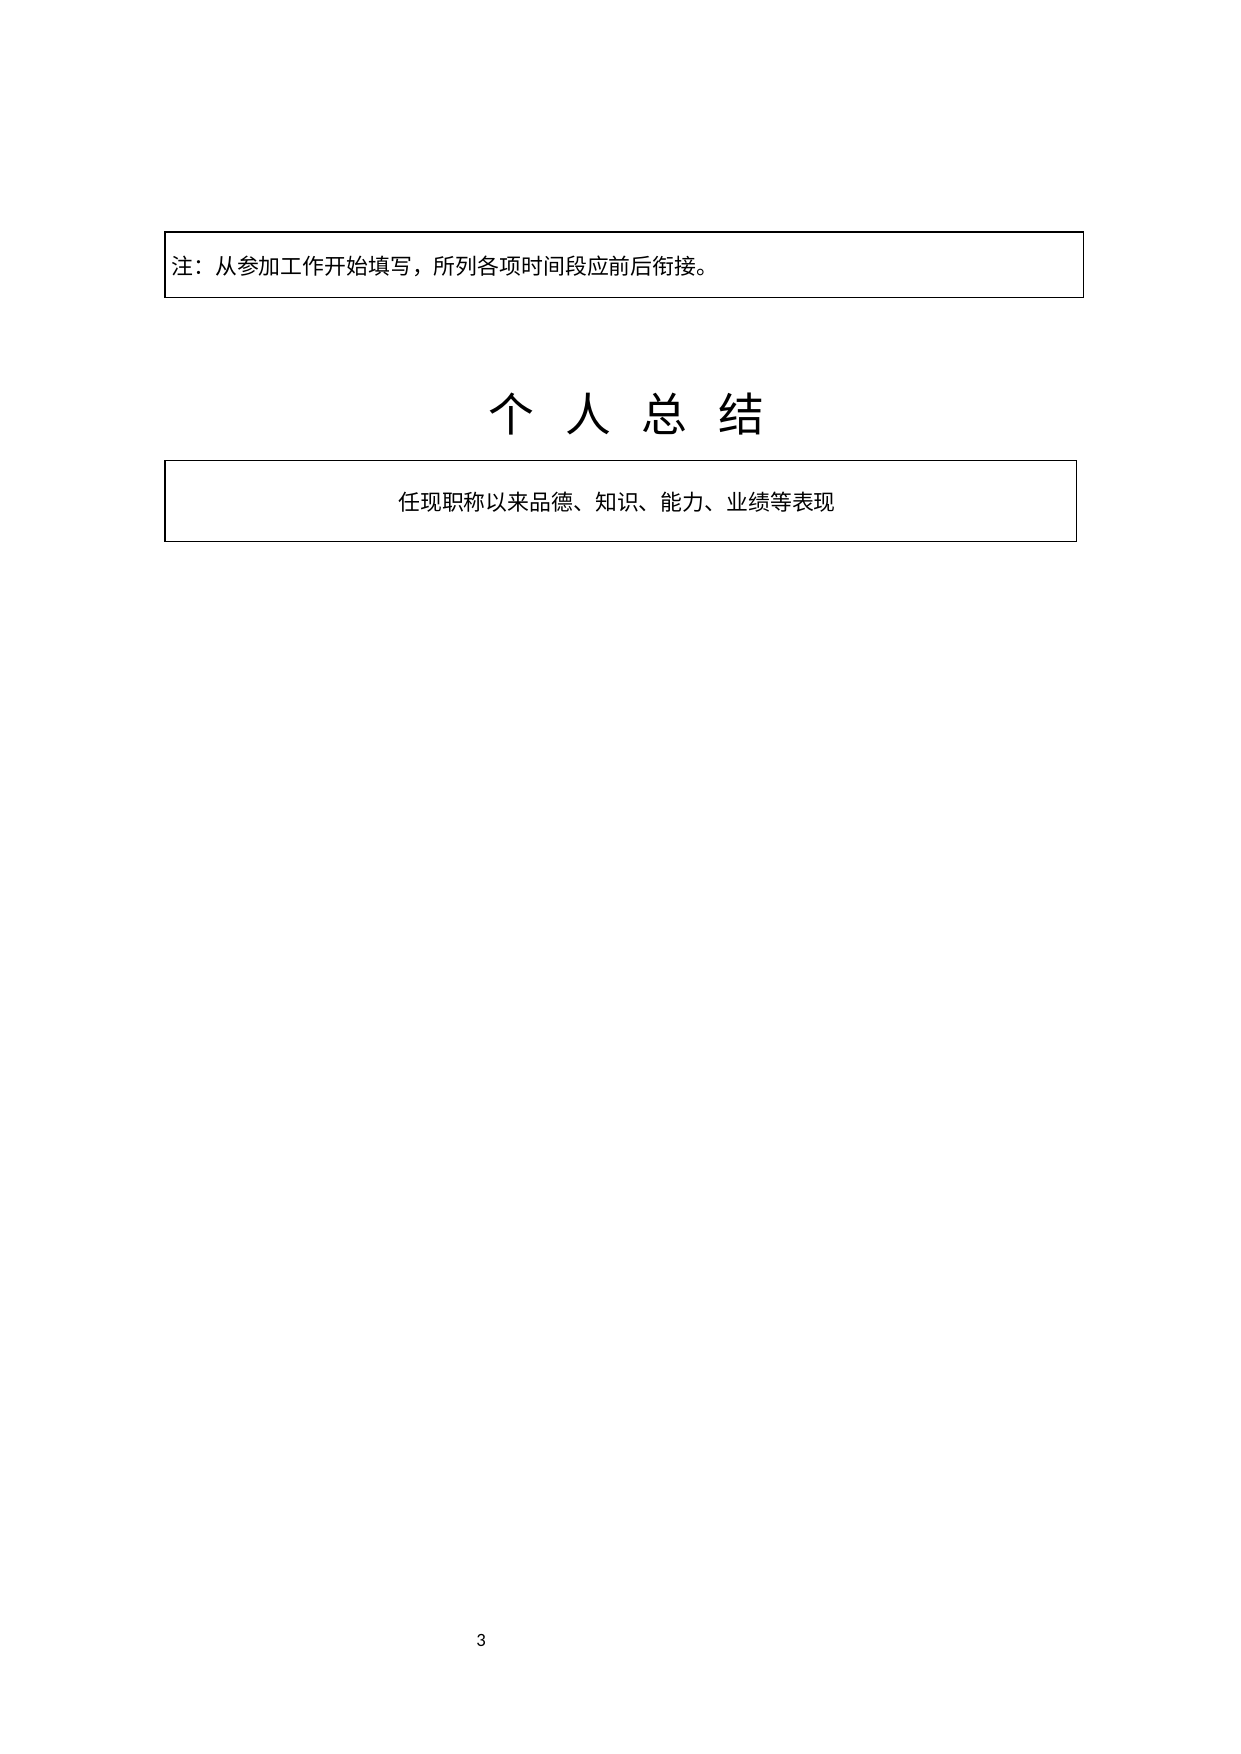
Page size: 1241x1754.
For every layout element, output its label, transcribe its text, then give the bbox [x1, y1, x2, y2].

table_cell 注：从参加工作开始填写，所列各项时间段应前后衔接。 [166, 233, 1083, 297]
text 个 人 总 结 [165, 363, 1087, 460]
table_header 任现职称以来品德、知识、能力、业绩等表现 [166, 461, 1076, 541]
